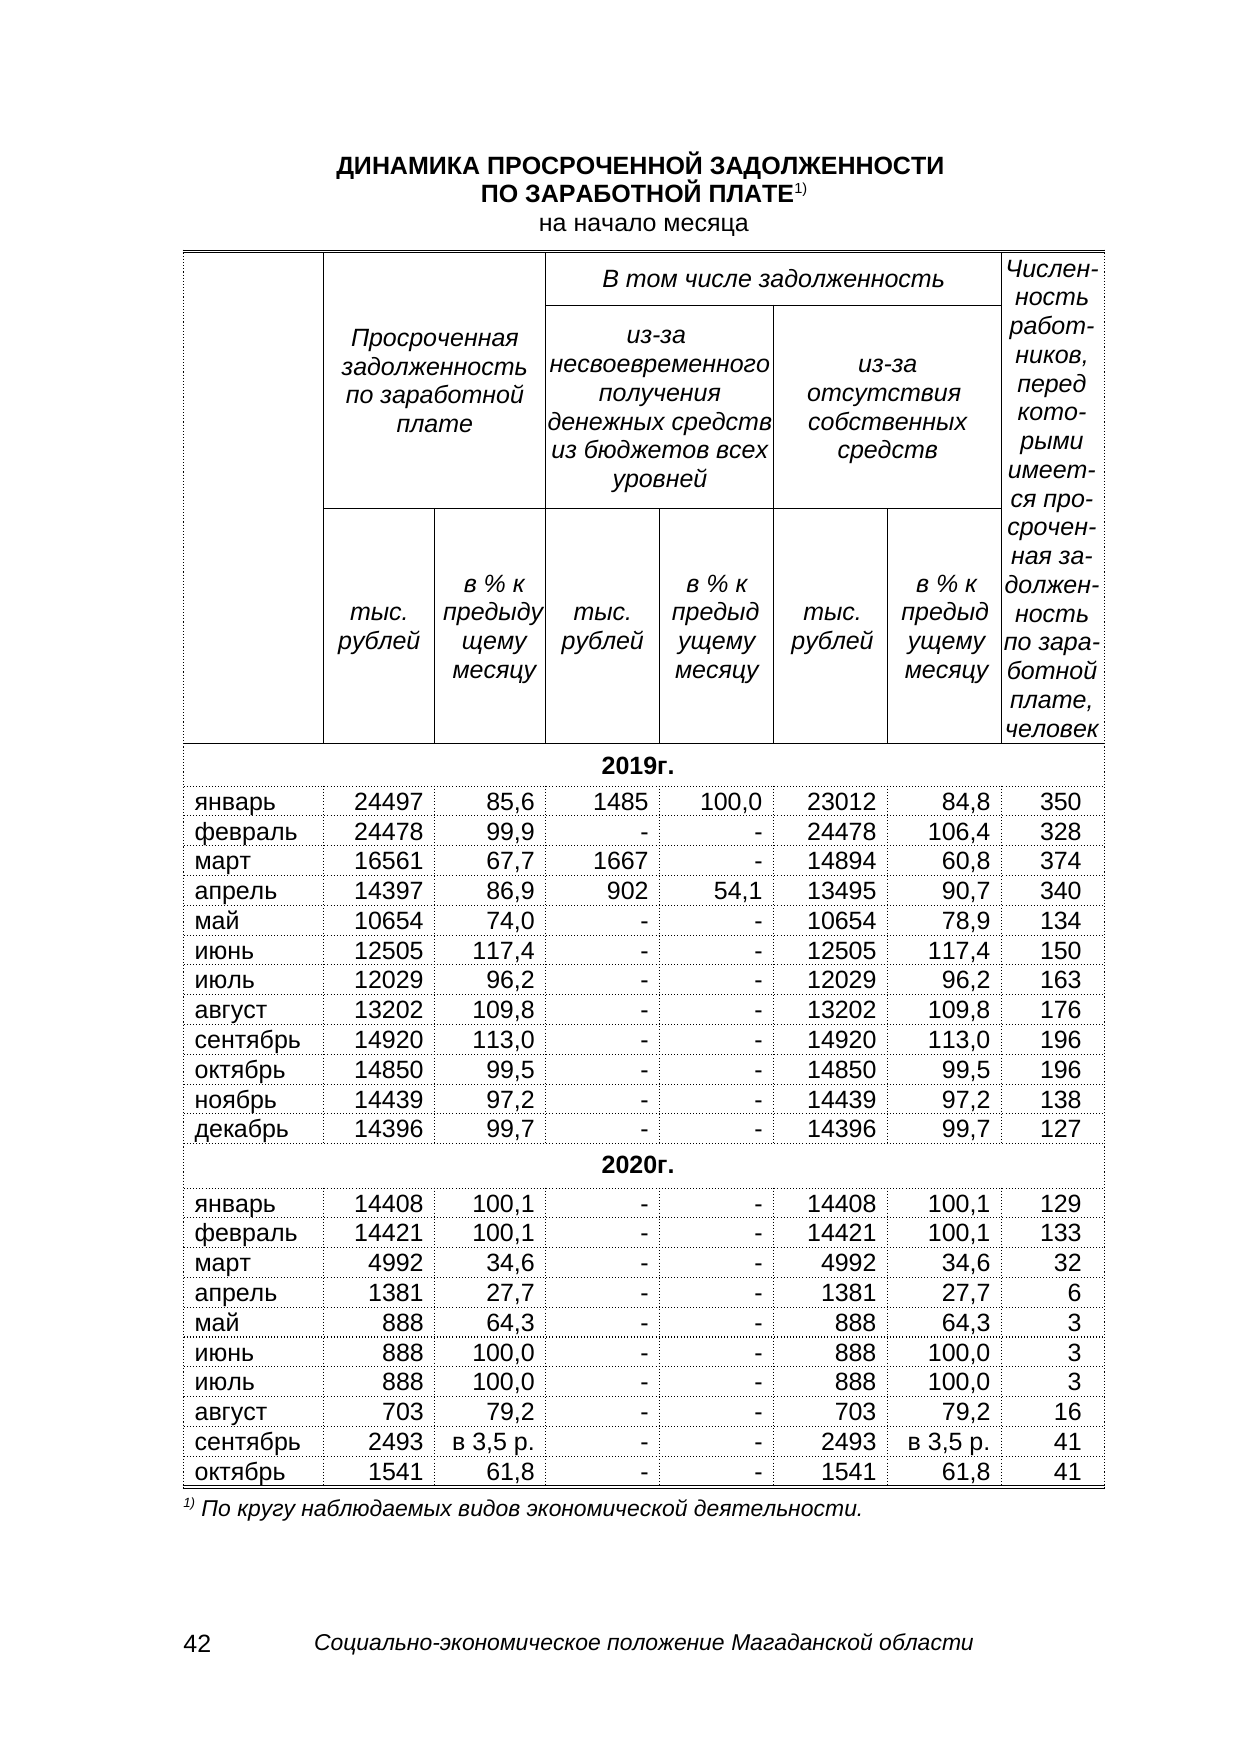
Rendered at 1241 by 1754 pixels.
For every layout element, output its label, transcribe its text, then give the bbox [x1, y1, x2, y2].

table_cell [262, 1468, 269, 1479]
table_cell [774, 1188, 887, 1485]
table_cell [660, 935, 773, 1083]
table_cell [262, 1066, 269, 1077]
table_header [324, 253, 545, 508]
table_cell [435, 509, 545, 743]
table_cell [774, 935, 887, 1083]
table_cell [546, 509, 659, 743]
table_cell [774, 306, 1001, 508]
text ДИНАМИКА ПРОСРОЧЕННОЙ ЗАДОЛЖЕННОСТИ ПО ЗАРАБОТНОЙ ПЛАТЕ1) на начало месяца [171, 151, 1116, 237]
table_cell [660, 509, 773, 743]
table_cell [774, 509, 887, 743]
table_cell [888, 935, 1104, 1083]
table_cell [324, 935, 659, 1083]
text 1) По кругу наблюдаемых видов экономической деятельности. [183, 1495, 1104, 1521]
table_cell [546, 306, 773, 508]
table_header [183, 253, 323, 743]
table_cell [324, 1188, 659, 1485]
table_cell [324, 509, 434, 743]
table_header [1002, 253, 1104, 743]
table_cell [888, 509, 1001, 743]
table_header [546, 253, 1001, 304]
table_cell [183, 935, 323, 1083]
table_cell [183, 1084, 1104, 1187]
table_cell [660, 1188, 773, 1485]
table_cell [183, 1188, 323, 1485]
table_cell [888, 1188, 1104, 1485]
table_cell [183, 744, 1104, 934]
